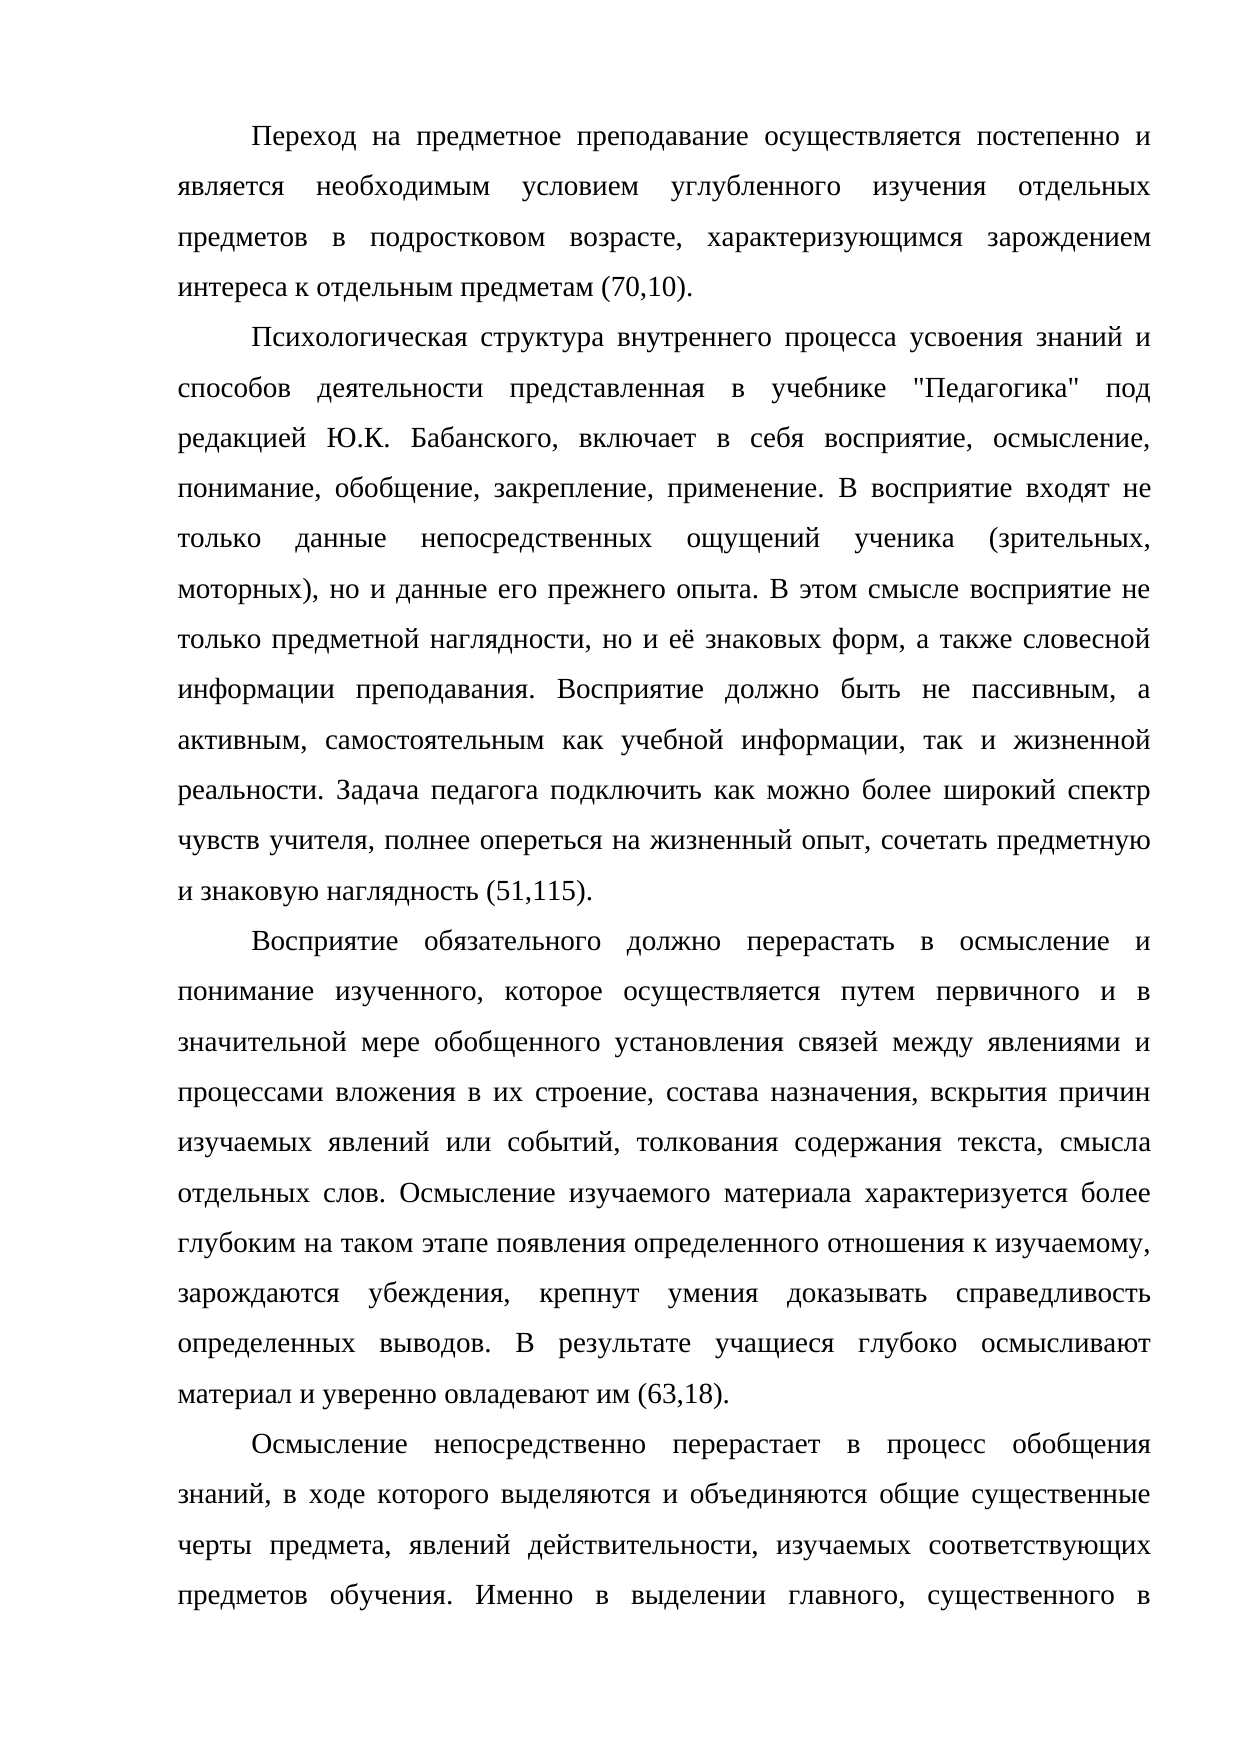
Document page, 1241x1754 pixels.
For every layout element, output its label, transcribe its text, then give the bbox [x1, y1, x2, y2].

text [177, 1426, 1152, 1611]
text Психологическая структура внутреннего процесса усвоения знаний и способов деятельности представленная в учебнике "Педагогика" под редакцией Ю.К. Бабанского, включает в себя восприятие, осмысление, понимание, обобщение, закрепление, применение. В восприятие входят не только данные непосредственных ощущений ученика (зрительных, моторных), но и данные его прежнего опыта. В этом смысле восприятие не только предметной наглядности, но и её знаковых форм, а также словесной информации преподавания. Восприятие должно быть не пассивным, а активным, самостоятельным как учебной информации, так и жизненной реальности. Задача педагога подключить как можно более широкий спектр чувств учителя, полнее опереться на жизненный опыт, сочетать предметную и знаковую наглядность (51,115). [177, 319, 1152, 906]
text Переход на предметное преподавание осуществляется постепенно и является необходимым условием углубленного изучения отдельных предметов в подростковом возрасте, характеризующимся зарождением интереса к отдельным предметам (70,10). [177, 118, 1152, 303]
text Восприятие обязательного должно перерастать в осмысление и понимание изученного, которое осуществляется путем первичного и в значительной мере обобщенного установления связей между явлениями и процессами вложения в их строение, состава назначения, вскрытия причин изучаемых явлений или событий, толкования содержания текста, смысла отдельных слов. Осмысление изучаемого материала характеризуется более глубоким на таком этапе появления определенного отношения к изучаемому, зарождаются убеждения, крепнут умения доказывать справедливость определенных выводов. В результате учащиеся глубоко осмысливают материал и уверенно овладевают им (63,18). [177, 923, 1152, 1409]
